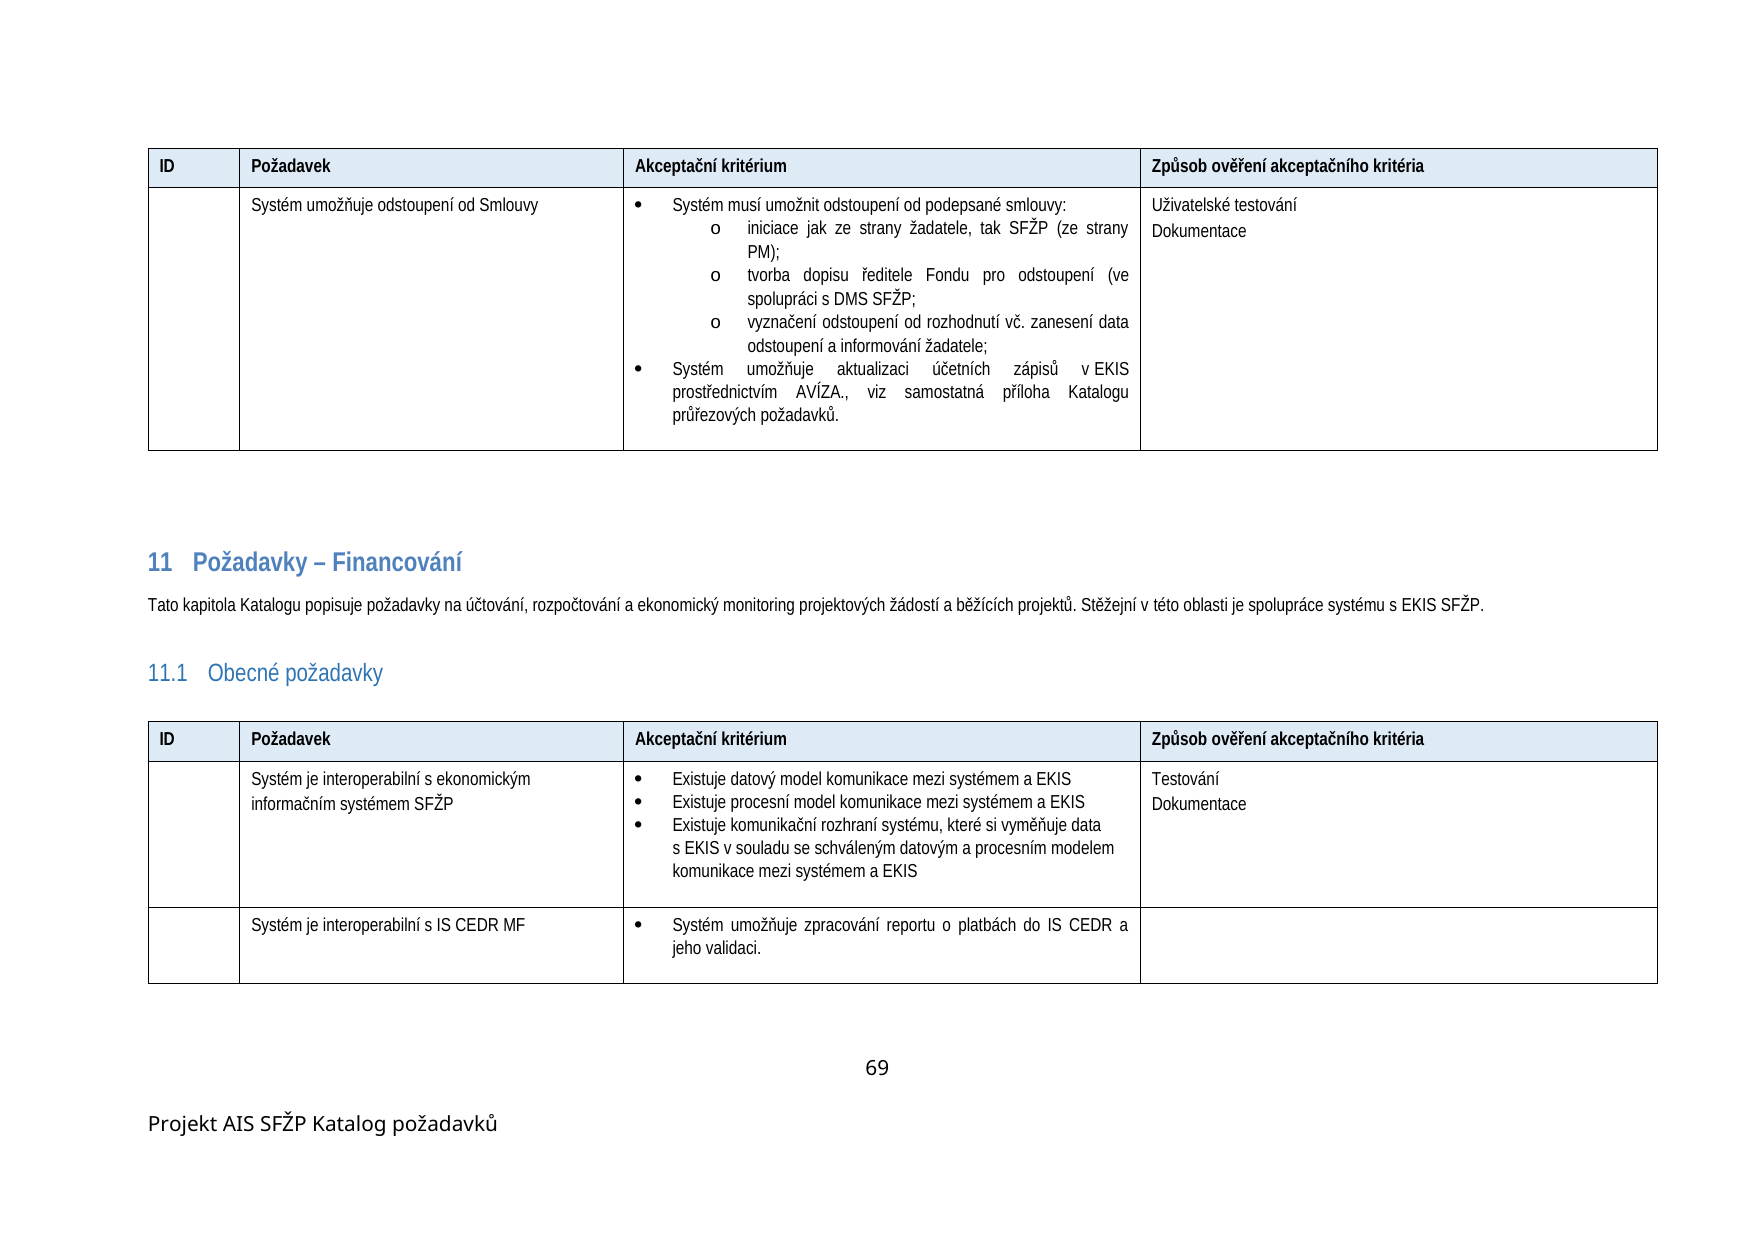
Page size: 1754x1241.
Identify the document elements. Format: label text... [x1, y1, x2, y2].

table_cell Testování Dokumentace [1141, 762, 1657, 907]
text Tato kapitola Katalogu popisuje požadavky na účtování, rozpočtování a ekonomický monitoring projektových žádostí a běžících projektů. Stěžejní v této oblasti je spolupráce systému s EKIS SFŽP. [148, 594, 1606, 615]
table_cell [1141, 908, 1657, 983]
table_header Požadavek [240, 149, 623, 187]
table_header Způsob ověření akceptačního kritéria [1141, 149, 1657, 187]
table_header ID [149, 722, 239, 761]
table_cell Systém je interoperabilní s ekonomickým informačním systémem SFŽP [240, 762, 623, 907]
table_cell Existuje datový model komunikace mezi systémem a EKIS Existuje procesní model komunikace mezi systémem a EKIS Existuje komunikační rozhraní systému, které si vyměňuje data s EKIS v souladu se schváleným datovým a procesním modelem komunikace mezi systémem a EKIS [624, 762, 1140, 907]
table_header Způsob ověření akceptačního kritéria [1141, 722, 1657, 761]
table_cell Uživatelské testování Dokumentace [1141, 188, 1657, 449]
table_cell [149, 908, 239, 983]
table_header ID [149, 149, 239, 187]
subtitle Požadavky – Financování [148, 546, 1606, 577]
table_cell Systém musí umožnit odstoupení od podepsané smlouvy: iniciace jak ze strany žadatele, tak SFŽP (ze strany PM); tvorba dopisu ředitele Fondu pro odstoupení (ve spolupráci s DMS SFŽP; vyznačení odstoupení od rozhodnutí vč. zanesení data odstoupení a informování žadatele; Systém umožňuje aktualizaci účetních zápisů v EKIS prostřednictvím AVÍZA., viz samostatná příloha Katalogu průřezových požadavků. [624, 188, 1140, 449]
table_cell Systém umožňuje odstoupení od Smlouvy [240, 188, 623, 449]
table_header Akceptační kritérium [624, 722, 1140, 761]
subtitle Obecné požadavky [148, 658, 1606, 687]
table_cell [149, 762, 239, 907]
table_header Akceptační kritérium [624, 149, 1140, 187]
table_cell Systém je interoperabilní s IS CEDR MF [240, 908, 623, 983]
table_cell [149, 188, 239, 449]
table_cell Systém umožňuje zpracování reportu o platbách do IS CEDR a jeho validaci. [624, 908, 1140, 983]
table_header Požadavek [240, 722, 623, 761]
